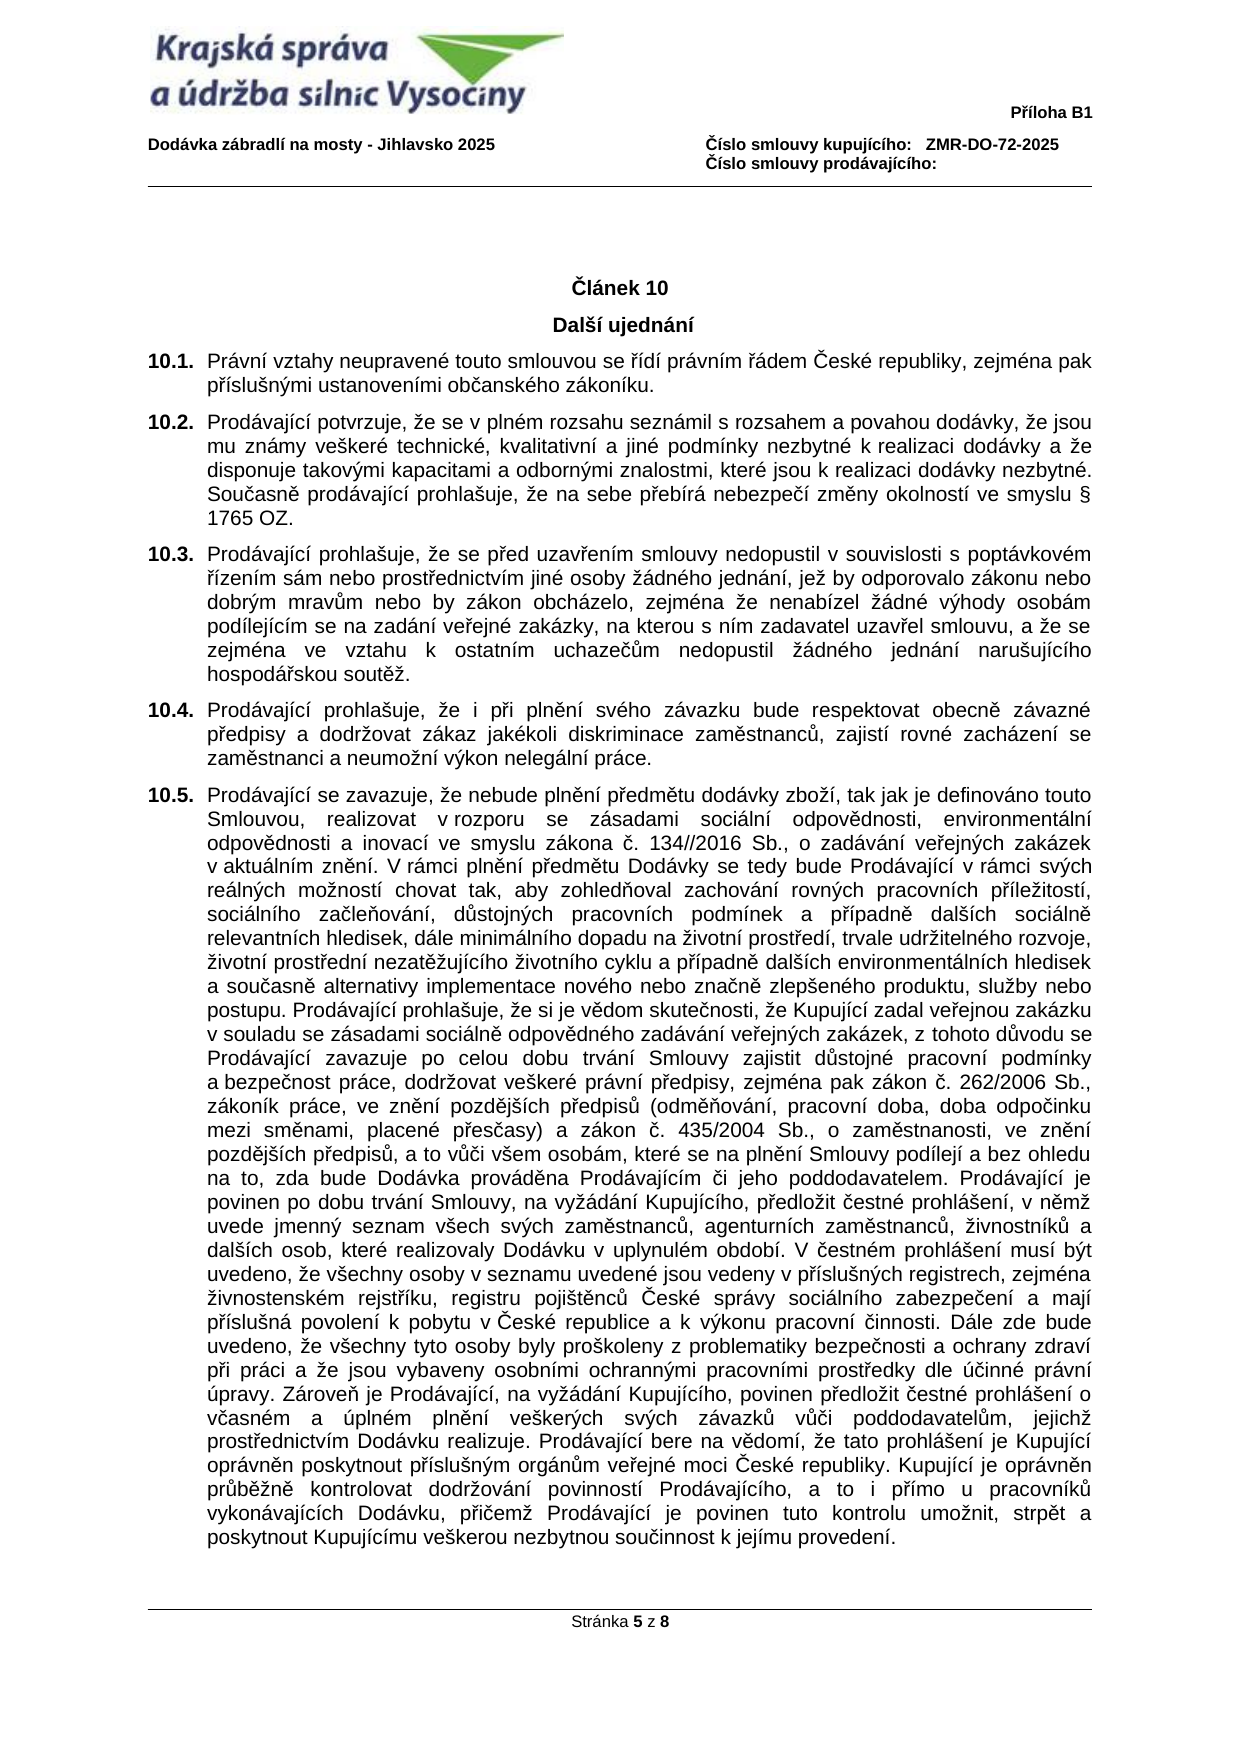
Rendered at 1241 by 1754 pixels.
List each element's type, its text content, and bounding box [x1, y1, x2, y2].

list Prodávající potvrzuje, že se v plném rozsahu seznámil s rozsahem a povahou dodávky, že jsou mu známy veškeré technické, kvalitativní a jiné podmínky nezbytné k realizaci dodávky a že disponuje takovými kapacitami a odbornými znalostmi, které jsou k realizaci dodávky nezbytné. Současně prodávající prohlašuje, že na sebe přebírá nebezpečí změny okolností ve smyslu § 1765 OZ. [148, 409, 1092, 529]
picture [148, 26, 564, 114]
list Právní vztahy neupravené touto smlouvou se řídí právním řádem České republiky, zejména pak příslušnými ustanoveními občanského zákoníku. [148, 349, 1092, 397]
text Další ujednání [148, 313, 1092, 337]
list Prodávající se zavazuje, že nebude plnění předmětu dodávky zboží, tak jak je definováno touto Smlouvou, realizovat v rozporu se zásadami sociální odpovědnosti, environmentální odpovědnosti a inovací ve smyslu zákona č. 134//2016 Sb., o zadávání veřejných zakázek v aktuálním znění. V rámci plnění předmětu Dodávky se tedy bude Prodávající v rámci svých reálných možností chovat tak, aby zohledňoval zachování rovných pracovních příležitostí, sociálního začleňování, důstojných pracovních podmínek a případně dalších sociálně relevantních hledisek, dále minimálního dopadu na životní prostředí, trvale udržitelného rozvoje, životní prostřední nezatěžujícího životního cyklu a případně dalších environmentálních hledisek a současně alternativy implementace nového nebo značně zlepšeného produktu, služby nebo postupu. Prodávající prohlašuje, že si je vědom skutečnosti, že Kupující zadal veřejnou zakázku v souladu se zásadami sociálně odpovědného zadávání veřejných zakázek, z tohoto důvodu se Prodávající zavazuje po celou dobu trvání Smlouvy zajistit důstojné pracovní podmínky a bezpečnost práce, dodržovat veškeré právní předpisy, zejména pak zákon č. 262/2006 Sb., zákoník práce, ve znění pozdějších předpisů (odměňování, pracovní doba, doba odpočinku mezi směnami, placené přesčasy) a zákon č. 435/2004 Sb., o zaměstnanosti, ve znění pozdějších předpisů, a to vůči všem osobám, které se na plnění Smlouvy podílejí a bez ohledu na to, zda bude Dodávka prováděna Prodávajícím či jeho poddodavatelem. Prodávající je povinen po dobu trvání Smlouvy, na vyžádání Kupujícího, předložit čestné prohlášení, v němž uvede jmenný seznam všech svých zaměstnanců, agenturních zaměstnanců, živnostníků a dalších osob, které realizovaly Dodávku v uplynulém období. V čestném prohlášení musí být uvedeno, že všechny osoby v seznamu uvedené jsou vedeny v příslušných registrech, zejména živnostenském rejstříku, registru pojištěnců České správy sociálního zabezpečení a mají příslušná povolení k pobytu v České republice a k výkonu pracovní činnosti. Dále zde bude uvedeno, že všechny tyto osoby byly proškoleny z problematiky bezpečnosti a ochrany zdraví při práci a že jsou vybaveny osobními ochrannými pracovními prostředky dle účinné právní úpravy. Zároveň je Prodávající, na vyžádání Kupujícího, povinen předložit čestné prohlášení o včasném a úplném plnění veškerých svých závazků vůči poddodavatelům, jejichž prostřednictvím Dodávku realizuje. Prodávající bere na vědomí, že tato prohlášení je Kupující oprávněn poskytnout příslušným orgánům veřejné moci České republiky. Kupující je oprávněn průběžně kontrolovat dodržování povinností Prodávajícího, a to i přímo u pracovníků vykonávajících Dodávku, přičemž Prodávající je povinen tuto kontrolu umožnit, strpět a poskytnout Kupujícímu veškerou nezbytnou součinnost k jejímu provedení. [148, 782, 1092, 1549]
list Prodávající prohlašuje, že i při plnění svého závazku bude respektovat obecně závazné předpisy a dodržovat zákaz jakékoli diskriminace zaměstnanců, zajistí rovné zacházení se zaměstnanci a neumožní výkon nelegální práce. [148, 698, 1092, 770]
list Prodávající prohlašuje, že se před uzavřením smlouvy nedopustil v souvislosti s poptávkovém řízením sám nebo prostřednictvím jiné osoby žádného jednání, jež by odporovalo zákonu nebo dobrým mravům nebo by zákon obcházelo, zejména že nenabízel žádné výhody osobám podílejícím se na zadání veřejné zakázky, na kterou s ním zadavatel uzavřel smlouvu, a že se zejména ve vztahu k ostatním uchazečům nedopustil žádného jednání narušujícího hospodářskou soutěž. [148, 542, 1092, 686]
text Článek 10 [148, 276, 1092, 300]
